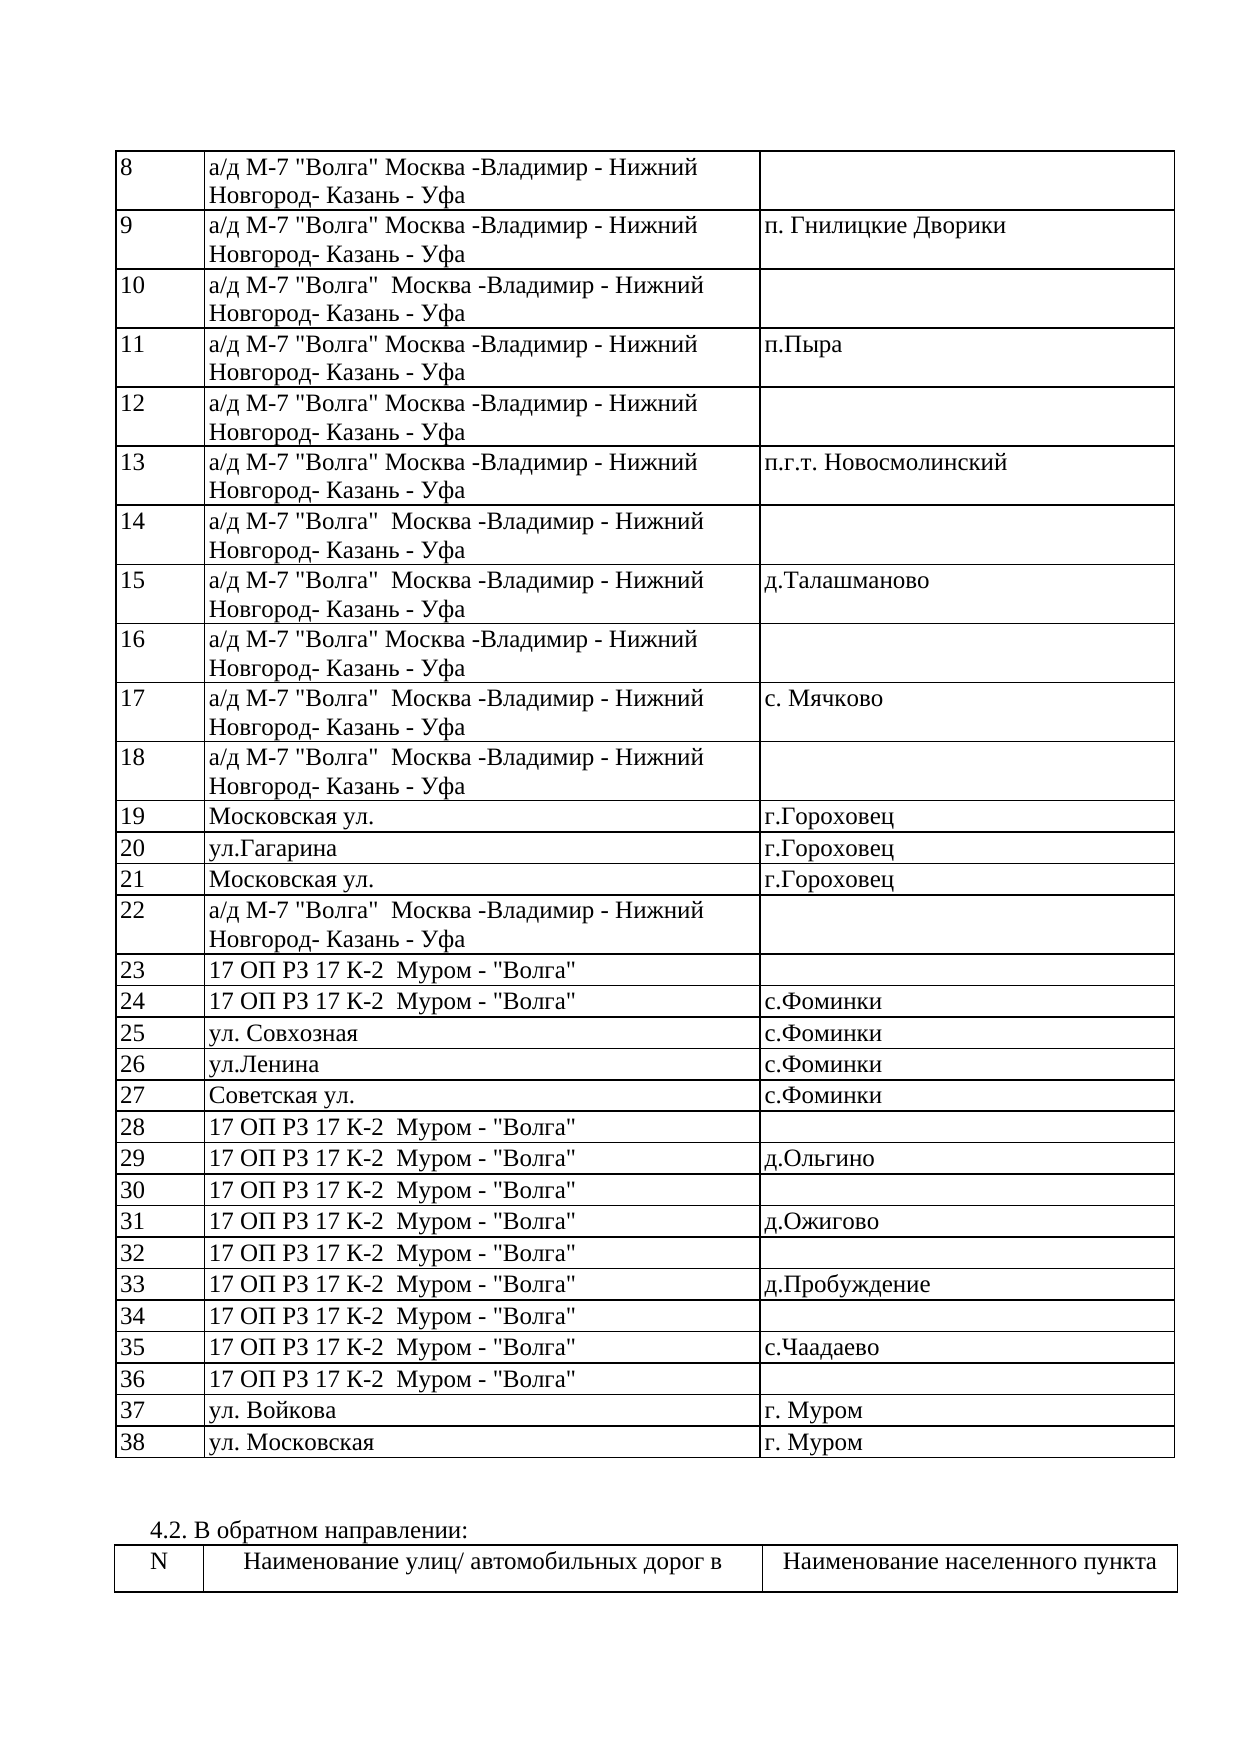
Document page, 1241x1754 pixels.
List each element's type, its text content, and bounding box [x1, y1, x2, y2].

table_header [763, 1546, 1177, 1591]
table_cell 20 [117, 833, 204, 863]
table_cell а/д М-7 "Волга" Москва -Владимир - Нижний Новгород- Казань - Уфа [205, 624, 759, 682]
table_cell 38 [117, 1427, 204, 1456]
table_cell а/д М-7 "Волга" Москва -Владимир - Нижний Новгород- Казань - Уфа [205, 742, 759, 800]
table_cell 28 [117, 1112, 204, 1142]
table_cell 33 [117, 1269, 204, 1299]
table_cell 22 [117, 896, 204, 953]
table_cell [761, 1301, 1174, 1331]
table_cell а/д М-7 "Волга" Москва -Владимир - Нижний Новгород- Казань - Уфа [205, 896, 759, 953]
table_cell д.Талашманово [761, 565, 1174, 622]
table_cell п.г.т. Новосмолинский [761, 447, 1174, 504]
table_cell 17 ОП РЗ 17 К-2 Муром - "Волга" [205, 1332, 759, 1362]
table_cell 17 ОП РЗ 17 К-2 Муром - "Волга" [205, 1269, 759, 1299]
table_cell 23 [117, 955, 204, 984]
table_cell 32 [117, 1238, 204, 1268]
table_cell а/д М-7 "Волга" Москва -Владимир - Нижний Новгород- Казань - Уфа [205, 506, 759, 563]
table_cell 12 [117, 388, 204, 445]
table_cell Московская ул. [205, 864, 759, 894]
table_cell 8 [117, 152, 204, 209]
table_cell 30 [117, 1175, 204, 1205]
table_cell с.Фоминки [761, 1081, 1174, 1110]
table_cell 10 [117, 270, 204, 327]
table_cell 17 ОП РЗ 17 К-2 Муром - "Волга" [205, 1238, 759, 1268]
table_cell 34 [117, 1301, 204, 1331]
table_cell [761, 1112, 1174, 1142]
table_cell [205, 211, 759, 268]
table_cell п. Гнилицкие Дворики [761, 211, 1174, 268]
table_cell 27 [117, 1081, 204, 1110]
table_cell с.Фоминки [761, 1049, 1174, 1079]
table_cell д.Ольгино [761, 1143, 1174, 1173]
table_header N п/п [115, 1546, 203, 1591]
table_cell с.Фоминки [761, 1018, 1174, 1047]
table_cell [761, 955, 1174, 984]
text 4.2. В обратном направлении: [150, 1516, 1090, 1544]
table_cell 21 [117, 864, 204, 894]
table_cell а/д М-7 "Волга" Москва -Владимир - Нижний Новгород- Казань - Уфа [205, 683, 759, 741]
table_cell с.Чаадаево [761, 1332, 1174, 1362]
table_cell с. Мячково [761, 683, 1174, 741]
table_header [204, 1546, 762, 1591]
table_cell Советская ул. [205, 1081, 759, 1110]
table_cell 17 ОП РЗ 17 К-2 Муром - "Волга" [205, 1301, 759, 1331]
table_cell 17 ОП РЗ 17 К-2 Муром - "Волга" [205, 986, 759, 1016]
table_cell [205, 270, 759, 327]
table_cell а/д М-7 "Волга" Москва -Владимир - Нижний Новгород- Казань - Уфа [205, 565, 759, 622]
table_cell ул. Московская [205, 1427, 759, 1456]
table_cell 17 ОП РЗ 17 К-2 Муром - "Волга" [205, 1112, 759, 1142]
table_cell 37 [117, 1395, 204, 1425]
table_cell г.Гороховец [761, 864, 1174, 894]
table_cell ул.Ленина [205, 1049, 759, 1079]
table_cell 13 [117, 447, 204, 504]
table_cell а/д М-7 "Волга" Москва -Владимир - Нижний Новгород- Казань - Уфа [205, 329, 759, 386]
table_cell 17 ОП РЗ 17 К-2 Муром - "Волга" [205, 1143, 759, 1173]
table_cell г. Муром [761, 1395, 1174, 1425]
table_cell ул.Гагарина [205, 833, 759, 863]
table_cell [761, 624, 1174, 682]
table_cell 18 [117, 742, 204, 800]
table_cell 24 [117, 986, 204, 1016]
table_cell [205, 152, 759, 209]
table_cell [761, 1238, 1174, 1268]
table_cell 17 ОП РЗ 17 К-2 Муром - "Волга" [205, 955, 759, 984]
table_cell Московская ул. [205, 801, 759, 831]
table_cell [761, 388, 1174, 445]
table_cell 17 ОП РЗ 17 К-2 Муром - "Волга" [205, 1364, 759, 1393]
table_cell 29 [117, 1143, 204, 1173]
table_cell [761, 506, 1174, 563]
table_cell [761, 1175, 1174, 1205]
table_cell 36 [117, 1364, 204, 1393]
table_cell 25 [117, 1018, 204, 1047]
table_cell 17 ОП РЗ 17 К-2 Муром - "Волга" [205, 1175, 759, 1205]
table_cell 19 [117, 801, 204, 831]
table_cell г.Гороховец [761, 801, 1174, 831]
table_cell д.Пробуждение [761, 1269, 1174, 1299]
table_cell 26 [117, 1049, 204, 1079]
table_cell д.Ожигово [761, 1206, 1174, 1236]
table_cell 9 [117, 211, 204, 268]
table_cell [761, 1364, 1174, 1393]
table_cell 14 [117, 506, 204, 563]
table_cell ул. Совхозная [205, 1018, 759, 1047]
table_cell [761, 742, 1174, 800]
table_cell 17 [117, 683, 204, 741]
table_cell а/д М-7 "Волга" Москва -Владимир - Нижний Новгород- Казань - Уфа [205, 447, 759, 504]
table_cell ул. Войкова [205, 1395, 759, 1425]
table_cell [761, 270, 1174, 327]
table_cell 35 [117, 1332, 204, 1362]
table_cell 16 [117, 624, 204, 682]
table_cell [761, 152, 1174, 209]
table_cell 11 [117, 329, 204, 386]
table_cell с.Фоминки [761, 986, 1174, 1016]
table_cell [761, 896, 1174, 953]
table_cell а/д М-7 "Волга" Москва -Владимир - Нижний Новгород- Казань - Уфа [205, 388, 759, 445]
table_cell п.Пыра [761, 329, 1174, 386]
table_cell г.Гороховец [761, 833, 1174, 863]
table_cell 31 [117, 1206, 204, 1236]
table_cell г. Муром [761, 1427, 1174, 1456]
table_cell 15 [117, 565, 204, 622]
table_cell 17 ОП РЗ 17 К-2 Муром - "Волга" [205, 1206, 759, 1236]
